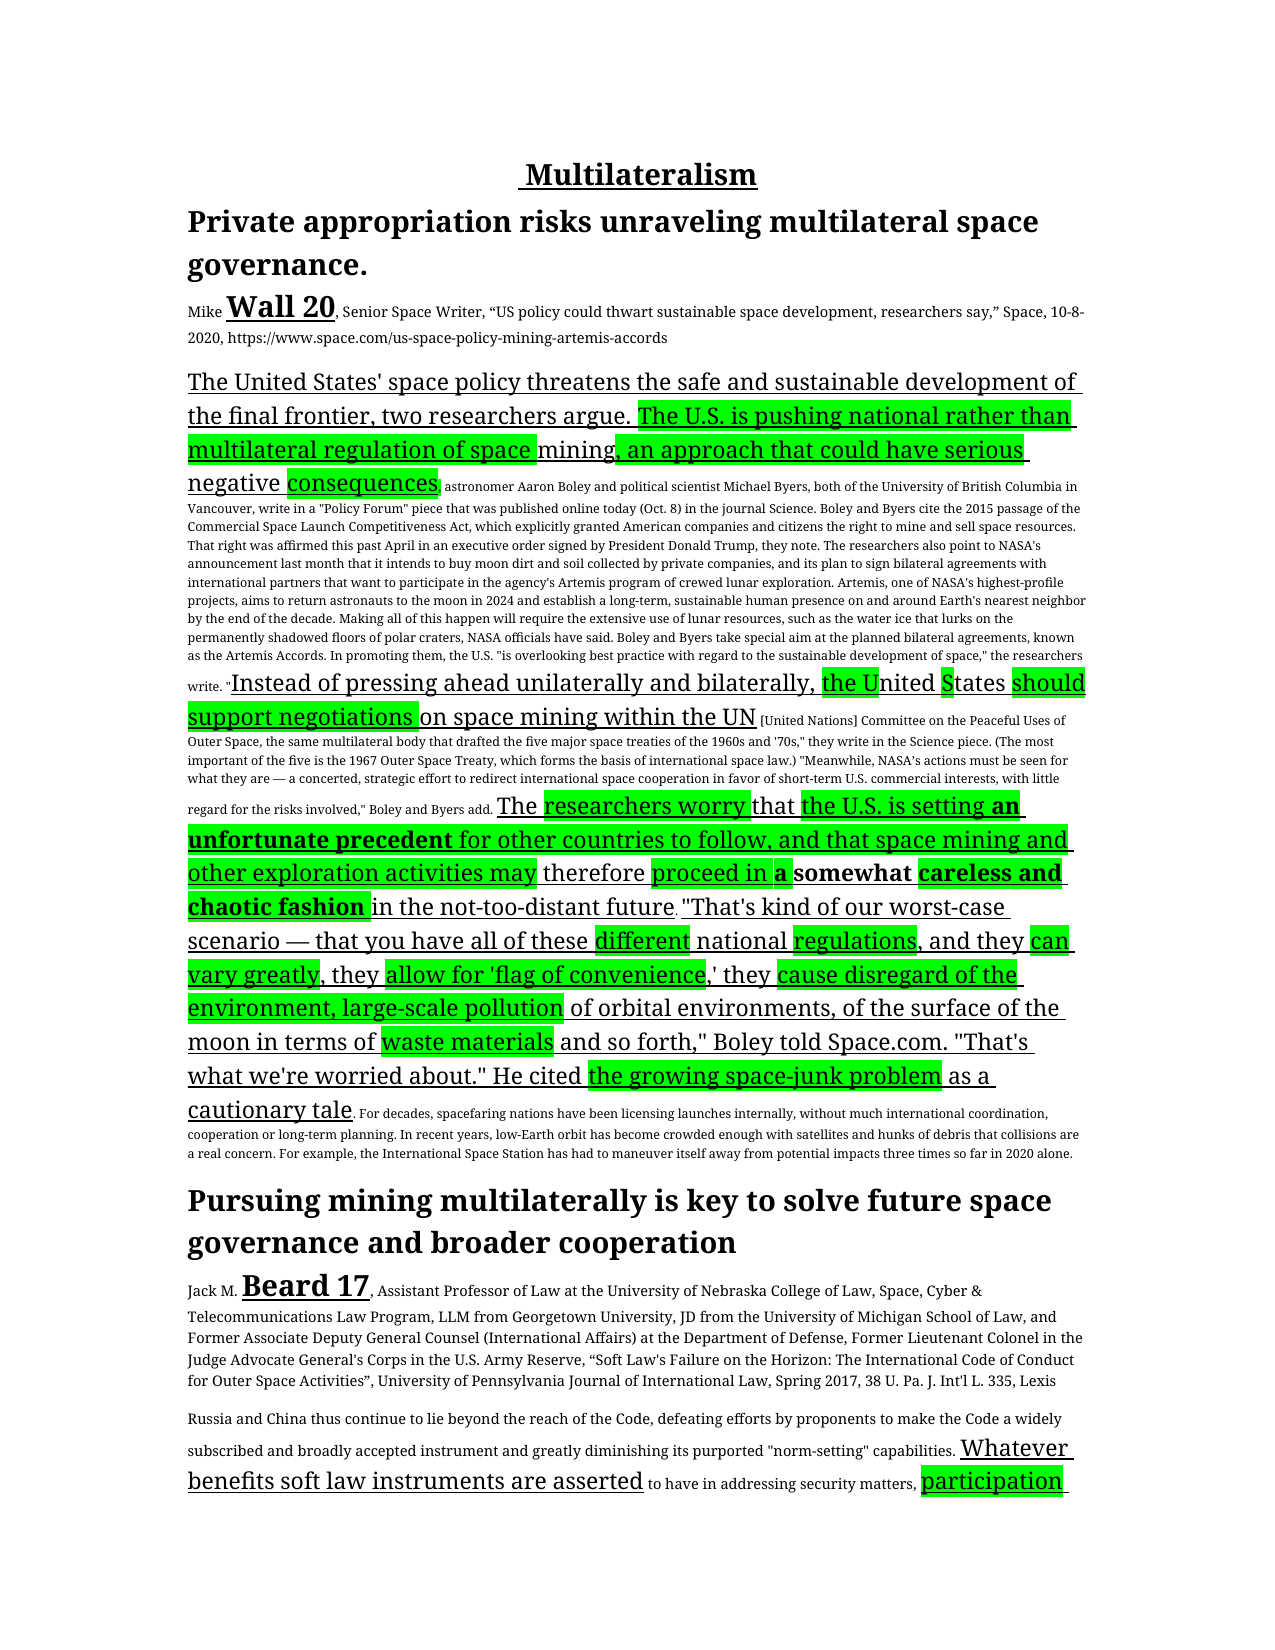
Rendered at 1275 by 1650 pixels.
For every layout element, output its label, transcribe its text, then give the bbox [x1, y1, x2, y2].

text The United States' space policy threatens the safe and sustainable development of the final frontier, two researchers argue. The U.S. is pushing national rather than multilateral regulation of space mining, an approach that could have serious negative consequences, astronomer Aaron Boley and political scientist Michael Byers, both of the University of British Columbia in Vancouver, write in a "Policy Forum" piece that was published online today (Oct. 8) in the journal Science. Boley and Byers cite the 2015 passage of the Commercial Space Launch Competitiveness Act, which explicitly granted American companies and citizens the right to mine and sell space resources. That right was affirmed this past April in an executive order signed by President Donald Trump, they note. The researchers also point to NASA's announcement last month that it intends to buy moon dirt and soil collected by private companies, and its plan to sign bilateral agreements with international partners that want to participate in the agency's Artemis program of crewed lunar exploration. Artemis, one of NASA's highest-profile projects, aims to return astronauts to the moon in 2024 and establish a long-term, sustainable human presence on and around Earth's nearest neighbor by the end of the decade. Making all of this happen will require the extensive use of lunar resources, such as the water ice that lurks on the permanently shadowed floors of polar craters, NASA officials have said. Boley and Byers take special aim at the planned bilateral agreements, known as the Artemis Accords. In promoting them, the U.S. "is overlooking best practice with regard to the sustainable development of space," the researchers write. "Instead of pressing ahead unilaterally and bilaterally, the United States should support negotiations on space mining within the UN [United Nations] Committee on the Peaceful Uses of Outer Space, the same multilateral body that drafted the five major space treaties of the 1960s and '70s," they write in the Science piece. (The most important of the five is the 1967 Outer Space Treaty, which forms the basis of international space law.) "Meanwhile, NASA’s actions must be seen for what they are — a concerted, strategic effort to redirect international space cooperation in favor of short-term U.S. commercial interests, with little regard for the risks involved," Boley and Byers add. The researchers worry that the U.S. is setting an unfortunate precedent for other countries to follow, and that space mining and other exploration activities may therefore proceed in a somewhat careless and chaotic fashion in the not-too-distant future. "That's kind of our worst-case scenario — that you have all of these different national regulations, and they can vary greatly, they allow for 'flag of convenience,' they cause disregard of the environment, large-scale pollution of orbital environments, of the surface of the moon in terms of waste materials and so forth," Boley told Space.com. "That's what we're worried about." He cited the growing space-junk problem as a cautionary tale. For decades, spacefaring nations have been licensing launches internally, without much international coordination, cooperation or long-term planning. In recent years, low-Earth orbit has become crowded enough with satellites and hunks of debris that collisions are a real concern. For example, the International Space Station has had to maneuver itself away from potential impacts three times so far in 2020 alone. [187, 366, 1087, 1162]
subtitle Multilateralism [187, 154, 1087, 194]
subtitle Pursuing mining multilaterally is key to solve future space governance and broader cooperation [187, 1180, 1087, 1262]
text Jack M. Beard 17, Assistant Professor of Law at the University of Nebraska College of Law, Space, Cyber & Telecommunications Law Program, LLM from Georgetown University, JD from the University of Michigan School of Law, and Former Associate Deputy General Counsel (International Affairs) at the Department of Defense, Former Lieutenant Colonel in the Judge Advocate General's Corps in the U.S. Army Reserve, “Soft Law's Failure on the Horizon: The International Code of Conduct for Outer Space Activities”, University of Pennsylvania Journal of International Law, Spring 2017, 38 U. Pa. J. Int'l L. 335, Lexis [187, 1265, 1087, 1391]
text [187, 1409, 1087, 1497]
subtitle Private appropriation risks unraveling multilateral space governance. [187, 201, 1087, 284]
text Mike Wall 20, Senior Space Writer, “US policy could thwart sustainable space development, researchers say,” Space, 10-8-2020, https://www.space.com/us-space-policy-mining-artemis-accords [187, 287, 1087, 348]
